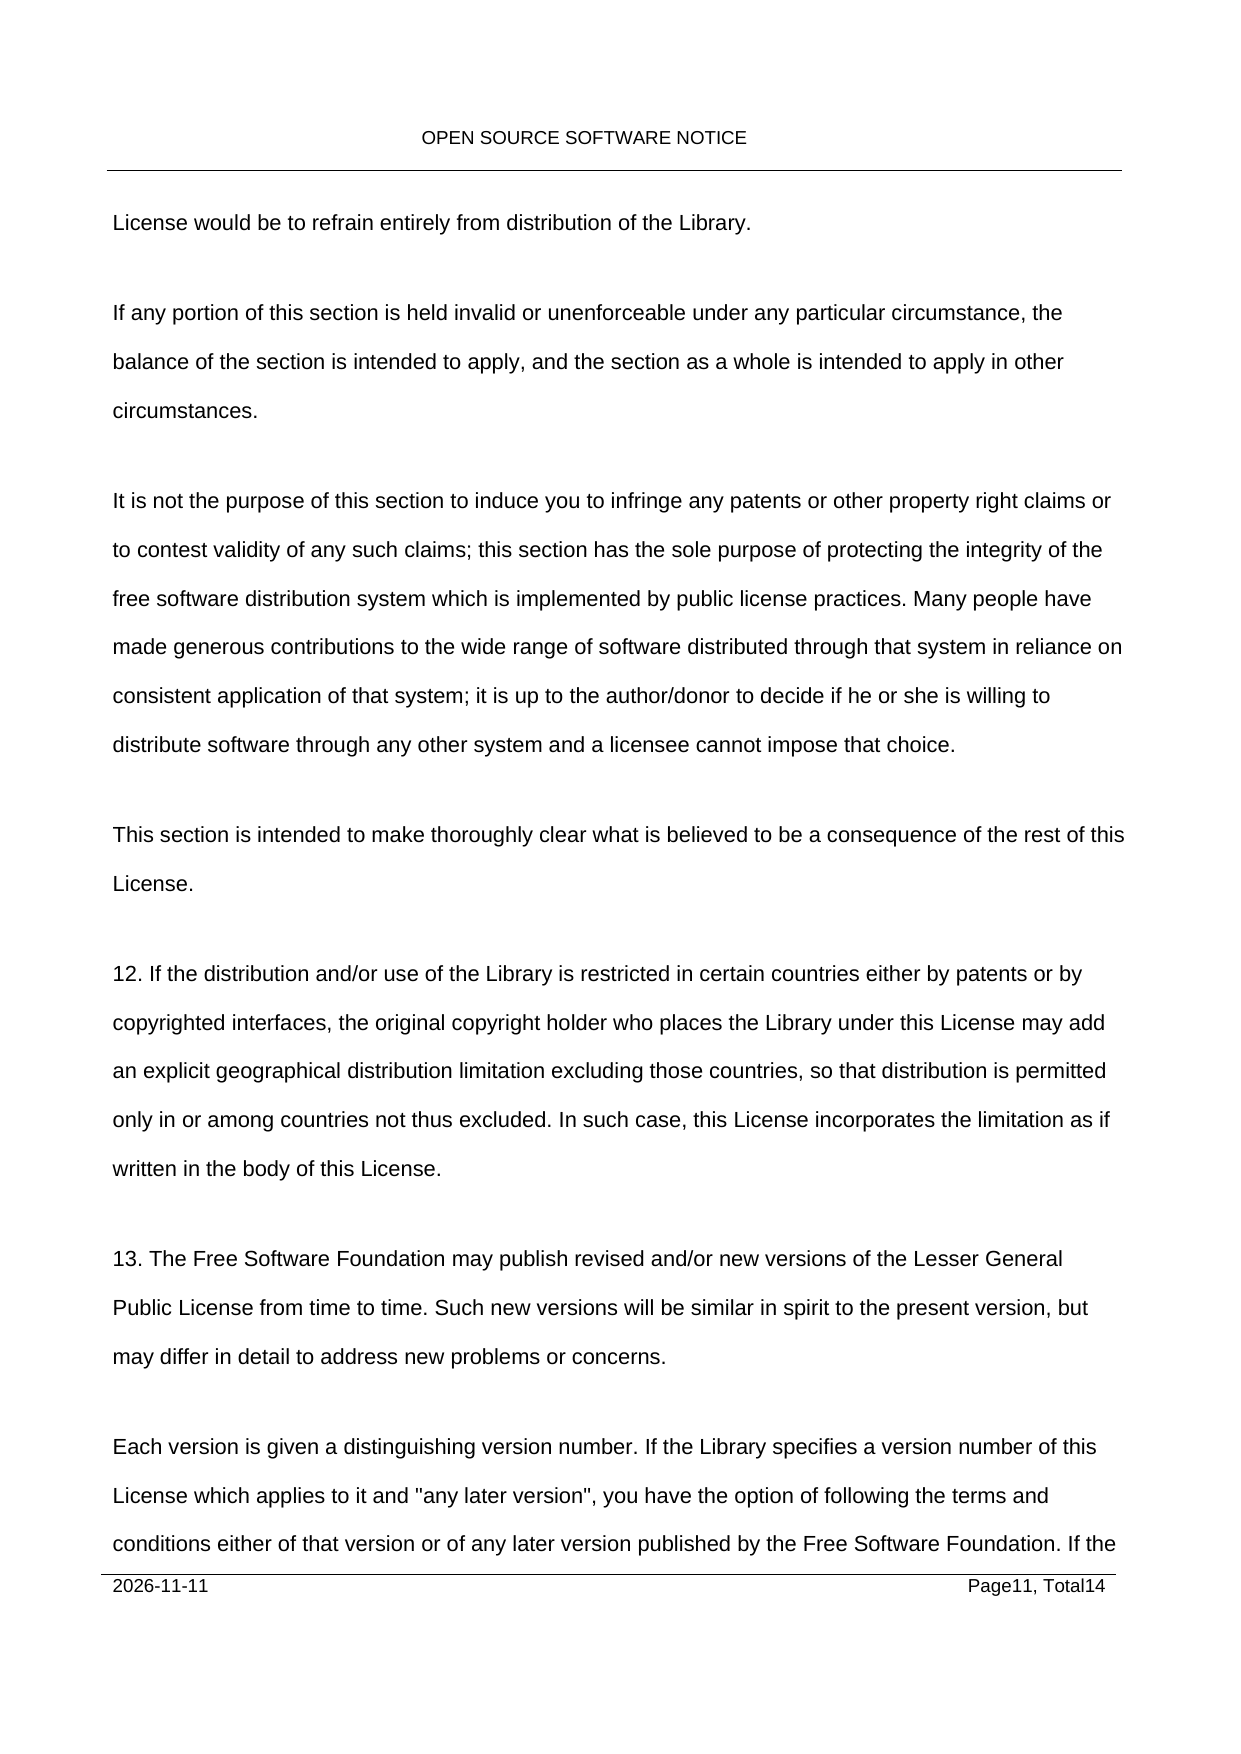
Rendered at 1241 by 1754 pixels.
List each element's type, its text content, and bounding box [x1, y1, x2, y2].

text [112, 206, 1128, 239]
text 12. If the distribution and/or use of the Library is restricted in certain countries either by patents or by copyrighted interfaces, the original copyright holder who places the Library under this License may add an explicit geographical distribution limitation excluding those countries, so that distribution is permitted only in or among countries not thus excluded. In such case, this License incorporates the limitation as if written in the body of this License. [112, 957, 1128, 1185]
text This section is intended to make thoroughly clear what is believed to be a consequence of the rest of this License. [112, 818, 1128, 899]
text If any portion of this section is held invalid or unenforceable under any particular circumstance, the balance of the section is intended to apply, and the section as a whole is intended to apply in other circumstances. [112, 297, 1128, 427]
text 13. The Free Software Foundation may publish revised and/or new versions of the Lesser General Public License from time to time. Such new versions will be similar in spirit to the present version, but may differ in detail to address new problems or concerns. [112, 1242, 1128, 1372]
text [112, 1430, 1128, 1560]
text It is not the purpose of this section to induce you to infringe any patents or other property right claims or to contest validity of any such claims; this section has the sole purpose of protecting the integrity of the free software distribution system which is implemented by public license practices. Many people have made generous contributions to the wide range of software distributed through that system in reliance on consistent application of that system; it is up to the author/donor to decide if he or she is willing to distribute software through any other system and a licensee cannot impose that choice. [112, 484, 1128, 761]
